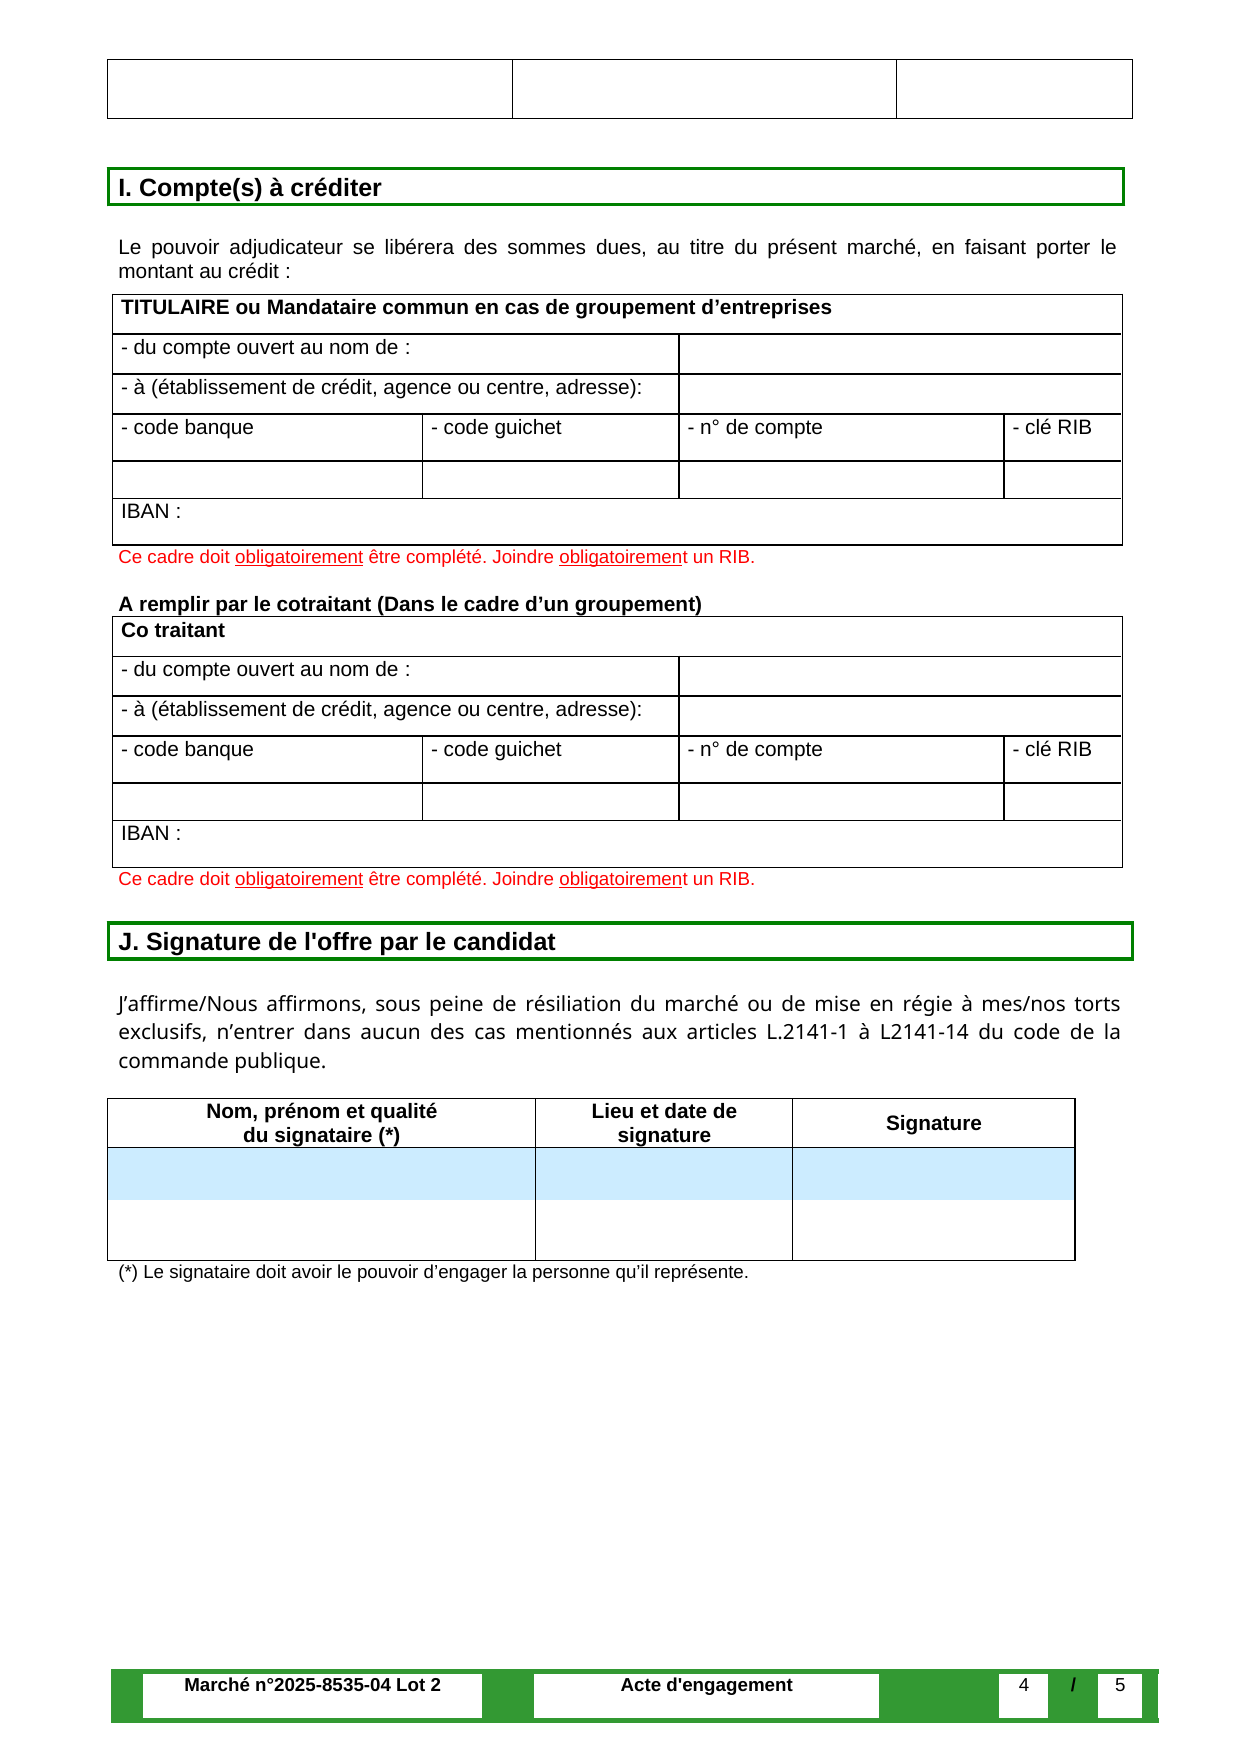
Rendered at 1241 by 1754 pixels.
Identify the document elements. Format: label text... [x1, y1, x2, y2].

table_cell [536, 1148, 792, 1200]
table_cell - code banque [113, 737, 422, 782]
table_cell [513, 60, 896, 118]
text J. Signature de l'offre par le candidat [110, 925, 1131, 957]
text A remplir par le cotraitant (Dans le cadre d’un groupement) [118, 592, 1122, 616]
table_header Nom, prénom et qualité du signataire (*) [108, 1099, 535, 1147]
table_cell [108, 1148, 535, 1200]
table_cell - n° de compte [680, 737, 1003, 782]
table_cell - du compte ouvert au nom de : [113, 657, 678, 695]
table_cell [423, 462, 678, 497]
text (*) Le signataire doit avoir le pouvoir d’engager la personne qu’il représente. [118, 1261, 1122, 1282]
table_cell - code banque [113, 415, 422, 460]
text Ce cadre doit obligatoirement être complété. Joindre obligatoirement un RIB. [118, 868, 1122, 890]
text J’affirme/Nous affirmons, sous peine de résiliation du marché ou de mise en régie à mes/nos torts exclusifs, n’entrer dans aucun des cas mentionnés aux articles L.2141-1 à L2141-14 du code de la commande publique. [118, 989, 1122, 1074]
table_cell - code guichet [423, 737, 678, 782]
table_cell IBAN : [113, 820, 1122, 867]
table_cell [113, 462, 422, 497]
table_cell [680, 695, 1122, 735]
table_cell [680, 784, 1003, 820]
text I. Compte(s) à créditer [110, 170, 1122, 203]
table_cell - du compte ouvert au nom de : [113, 335, 678, 373]
table_cell IBAN : [113, 498, 1122, 544]
table_cell [793, 1148, 1074, 1200]
table_cell - à (établissement de crédit, agence ou centre, adresse): [113, 375, 678, 413]
table_cell [108, 1200, 535, 1260]
table_cell [536, 1200, 792, 1260]
table_header Signature [793, 1099, 1074, 1147]
table_cell - à (établissement de crédit, agence ou centre, adresse): [113, 697, 678, 735]
text Le pouvoir adjudicateur se libérera des sommes dues, au titre du présent marché, en faisant porter le montant au crédit : [118, 235, 1118, 283]
table_cell [1005, 460, 1122, 497]
table_cell [897, 60, 1132, 118]
table_cell - clé RIB [1005, 413, 1122, 460]
table_cell [108, 60, 512, 118]
table_cell [113, 784, 422, 820]
table_cell [680, 462, 1003, 497]
table_cell [680, 333, 1122, 373]
table_header TITULAIRE ou Mandataire commun en cas de groupement d’entreprises [113, 295, 1122, 333]
text Ce cadre doit obligatoirement être complété. Joindre obligatoirement un RIB. [118, 546, 1122, 567]
table_cell - n° de compte [680, 415, 1003, 460]
table_cell [423, 784, 678, 820]
table_cell [793, 1200, 1074, 1260]
table_header Co traitant [113, 617, 1122, 656]
table_header Lieu et date de signature [536, 1099, 792, 1147]
table_cell [1005, 782, 1122, 820]
table_cell [680, 373, 1122, 413]
table_cell - clé RIB [1005, 735, 1122, 782]
table_cell - code guichet [423, 415, 678, 460]
table_cell [680, 656, 1122, 695]
